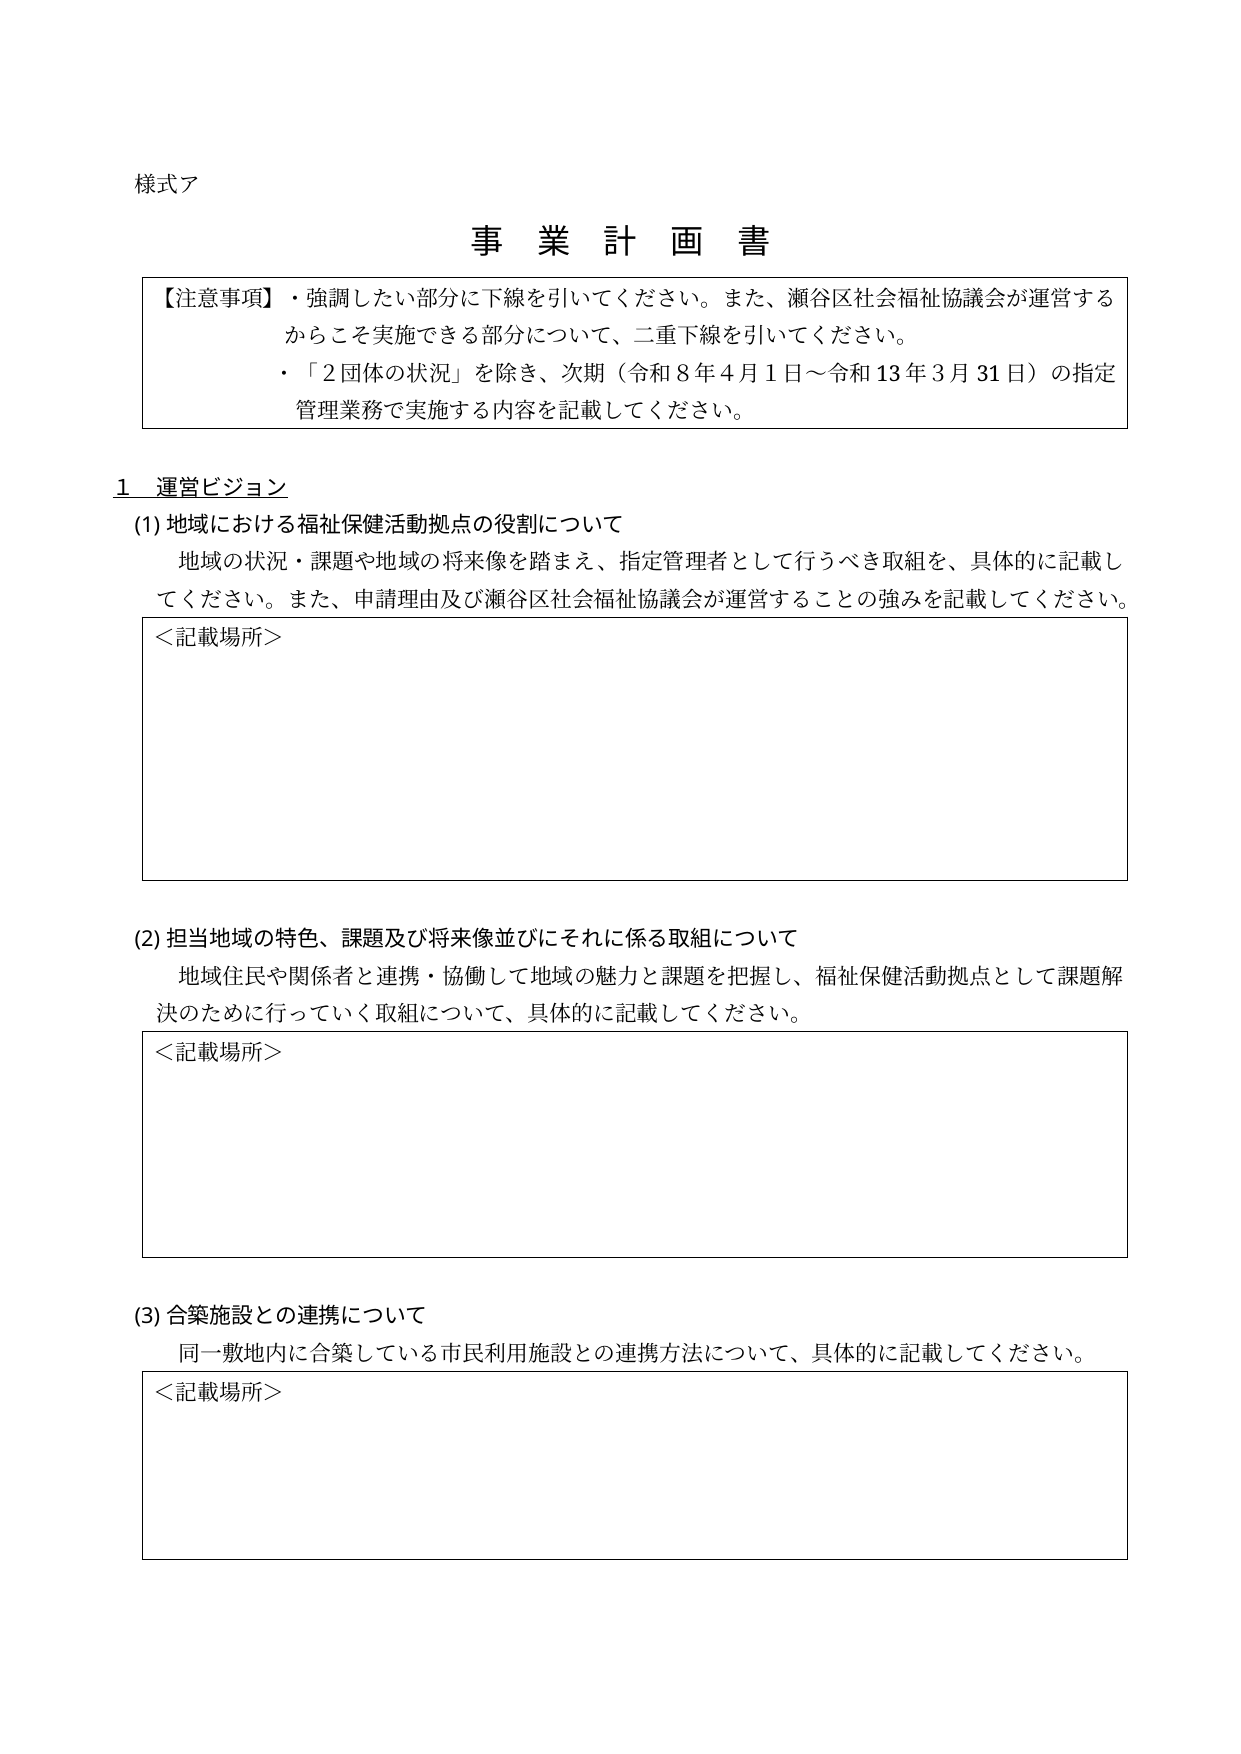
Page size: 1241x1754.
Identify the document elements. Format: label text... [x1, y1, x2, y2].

text 地域の状況・課題や地域の将来像を踏まえ、指定管理者として行うべき取組を、具体的に記載してください。また、申請理由及び瀬谷区社会福祉協議会が運営することの強みを記載してください。 [156, 542, 1128, 617]
table_header ＜記載場所＞ [143, 618, 1127, 880]
text １ 運営ビジョン [112, 467, 1128, 504]
text 同一敷地内に合築している市民利用施設との連携方法について、具体的に記載してください。 [134, 1333, 1128, 1371]
text 事 業 計 画 書 [112, 202, 1128, 277]
table_header 【注意事項】・強調したい部分に下線を引いてください。また、瀬谷区社会福祉協議会が運営するからこそ実施できる部分について、二重下線を引いてください。 ・「２団体の状況」を除き、次期（令和８年４月１日～令和13年３月31日）の指定 管理業務で実施する内容を記載してください。 [143, 278, 1127, 428]
text (3) 合築施設との連携について [112, 1296, 1128, 1333]
table_header ＜記載場所＞ [143, 1372, 1127, 1559]
text (1) 地域における福祉保健活動拠点の役割について [112, 504, 1128, 542]
text (2) 担当地域の特色、課題及び将来像並びにそれに係る取組について [112, 919, 1128, 956]
text 様式ア [112, 164, 1128, 202]
table_header ＜記載場所＞ [143, 1032, 1127, 1257]
text 地域住民や関係者と連携・協働して地域の魅力と課題を把握し、福祉保健活動拠点として課題解決のために行っていく取組について、具体的に記載してください。 [134, 956, 1128, 1031]
